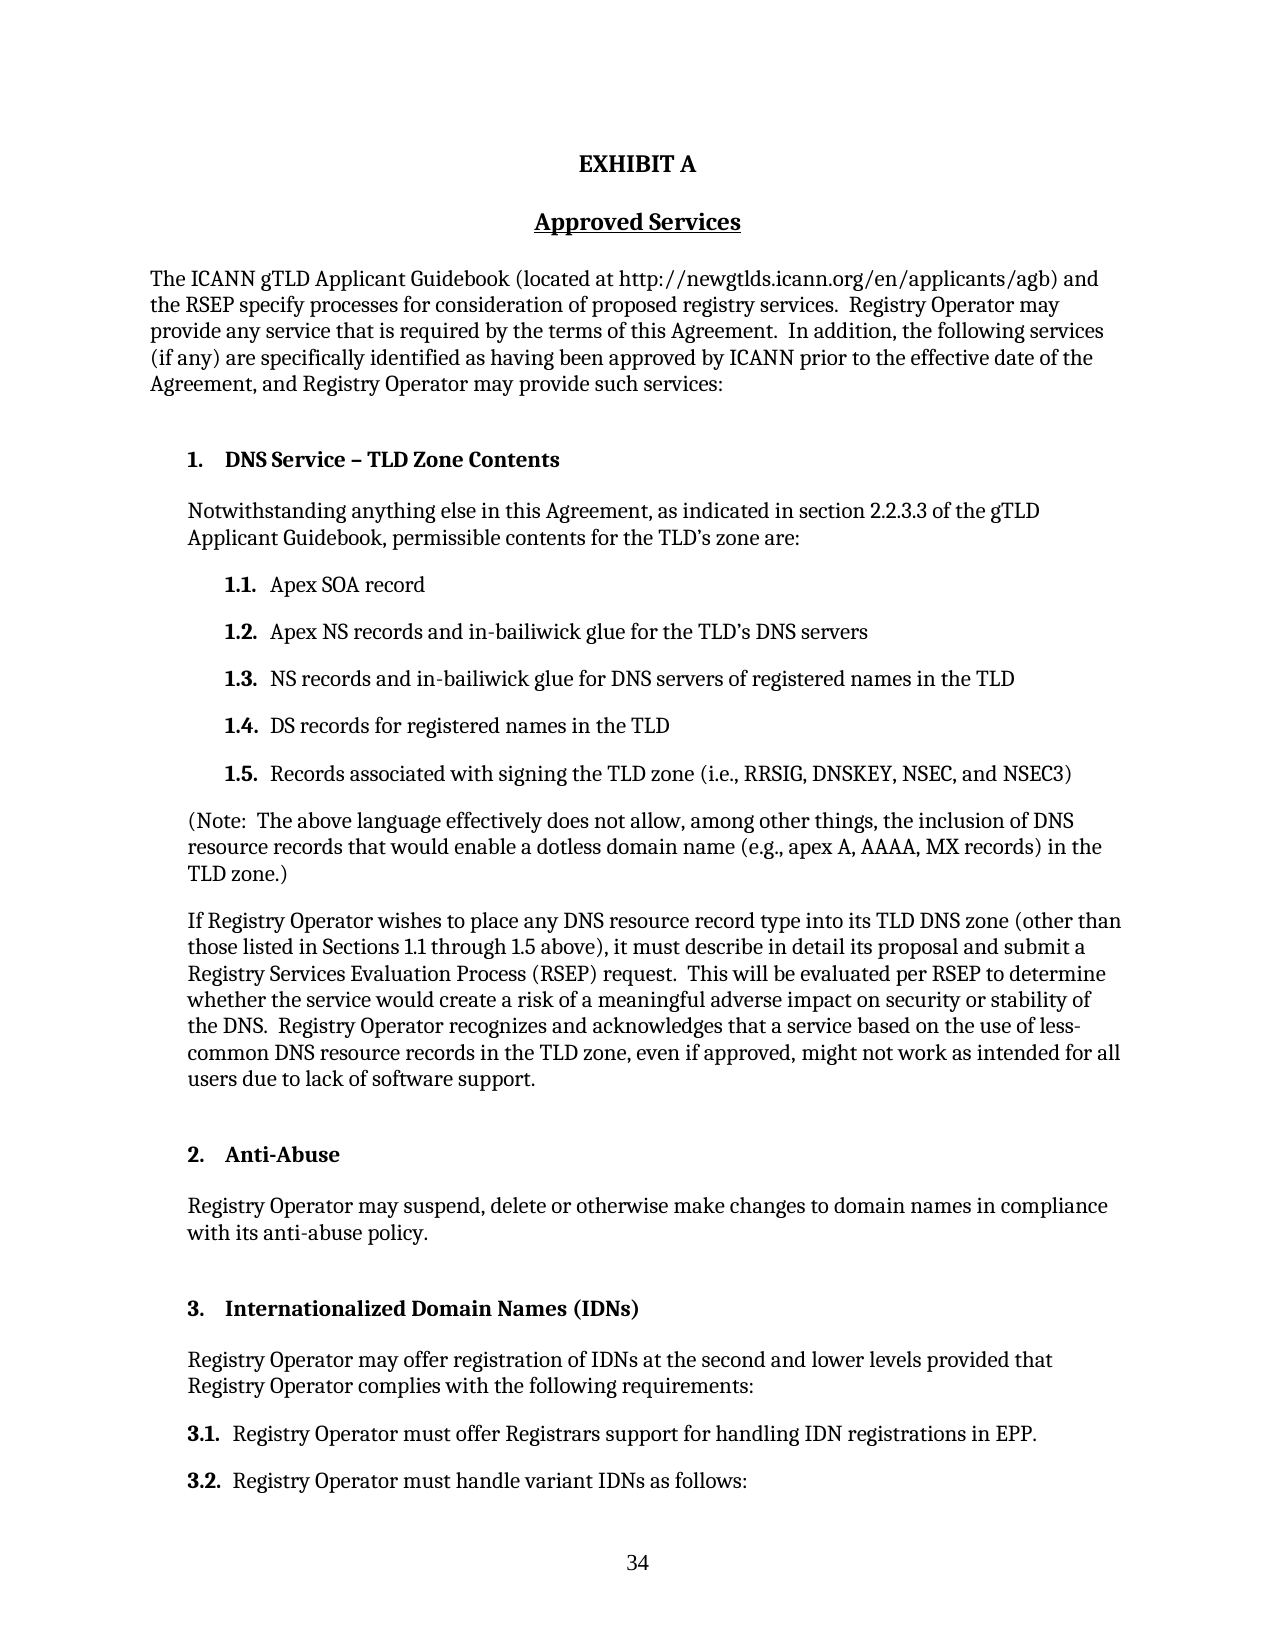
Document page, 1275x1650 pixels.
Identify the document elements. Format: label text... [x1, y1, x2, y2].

list Apex NS records and in-bailiwick glue for the TLD’s DNS servers [225, 619, 1125, 645]
text Registry Operator may offer registration of IDNs at the second and lower levels provided that Registry Operator complies with the following requirements: [187, 1347, 1125, 1399]
text Notwithstanding anything else in this Agreement, as indicated in section 2.2.3.3 of the gTLD Applicant Guidebook, permissible contents for the TLD’s zone are: [187, 498, 1125, 551]
list Records associated with signing the TLD zone (i.e., RRSIG, DNSKEY, NSEC, and NSEC3) [225, 761, 1125, 787]
text EXHIBIT A Approved Services [150, 150, 1125, 236]
list NS records and in-bailiwick glue for DNS servers of registered names in the TLD [225, 666, 1125, 692]
text Registry Operator may suspend, delete or otherwise make changes to domain names in compliance with its anti-abuse policy. [187, 1193, 1125, 1246]
list Registry Operator must handle variant IDNs as follows: [187, 1468, 1125, 1494]
list Apex SOA record [225, 572, 1125, 598]
list Registry Operator must offer Registrars support for handling IDN registrations in EPP. [187, 1420, 1125, 1447]
list Internationalized Domain Names (IDNs) [187, 1296, 1125, 1322]
list DNS Service – TLD Zone Contents [187, 447, 1125, 473]
text The ICANN gTLD Applicant Guidebook (located at http://newgtlds.icann.org/en/applicants/agb) and the RSEP specify processes for consideration of proposed registry services. Registry Operator may provide any service that is required by the terms of this Agreement. In addition, the following services (if any) are specifically identified as having been approved by ICANN prior to the effective date of the Agreement, and Registry Operator may provide such services: [150, 265, 1125, 397]
list Anti-Abuse [187, 1142, 1125, 1168]
text (Note: The above language effectively does not allow, among other things, the inclusion of DNS resource records that would enable a dotless domain name (e.g., apex A, AAAA, MX records) in the TLD zone.) [187, 808, 1125, 887]
text If Registry Operator wishes to place any DNS resource record type into its TLD DNS zone (other than those listed in Sections 1.1 through 1.5 above), it must describe in detail its proposal and submit a Registry Services Evaluation Process (RSEP) request. This will be evaluated per RSEP to determine whether the service would create a risk of a meaningful adverse impact on security or stability of the DNS. Registry Operator recognizes and acknowledges that a service based on the use of less-common DNS resource records in the TLD zone, even if approved, might not work as intended for all users due to lack of software support. [187, 908, 1125, 1092]
list DS records for registered names in the TLD [225, 713, 1125, 740]
